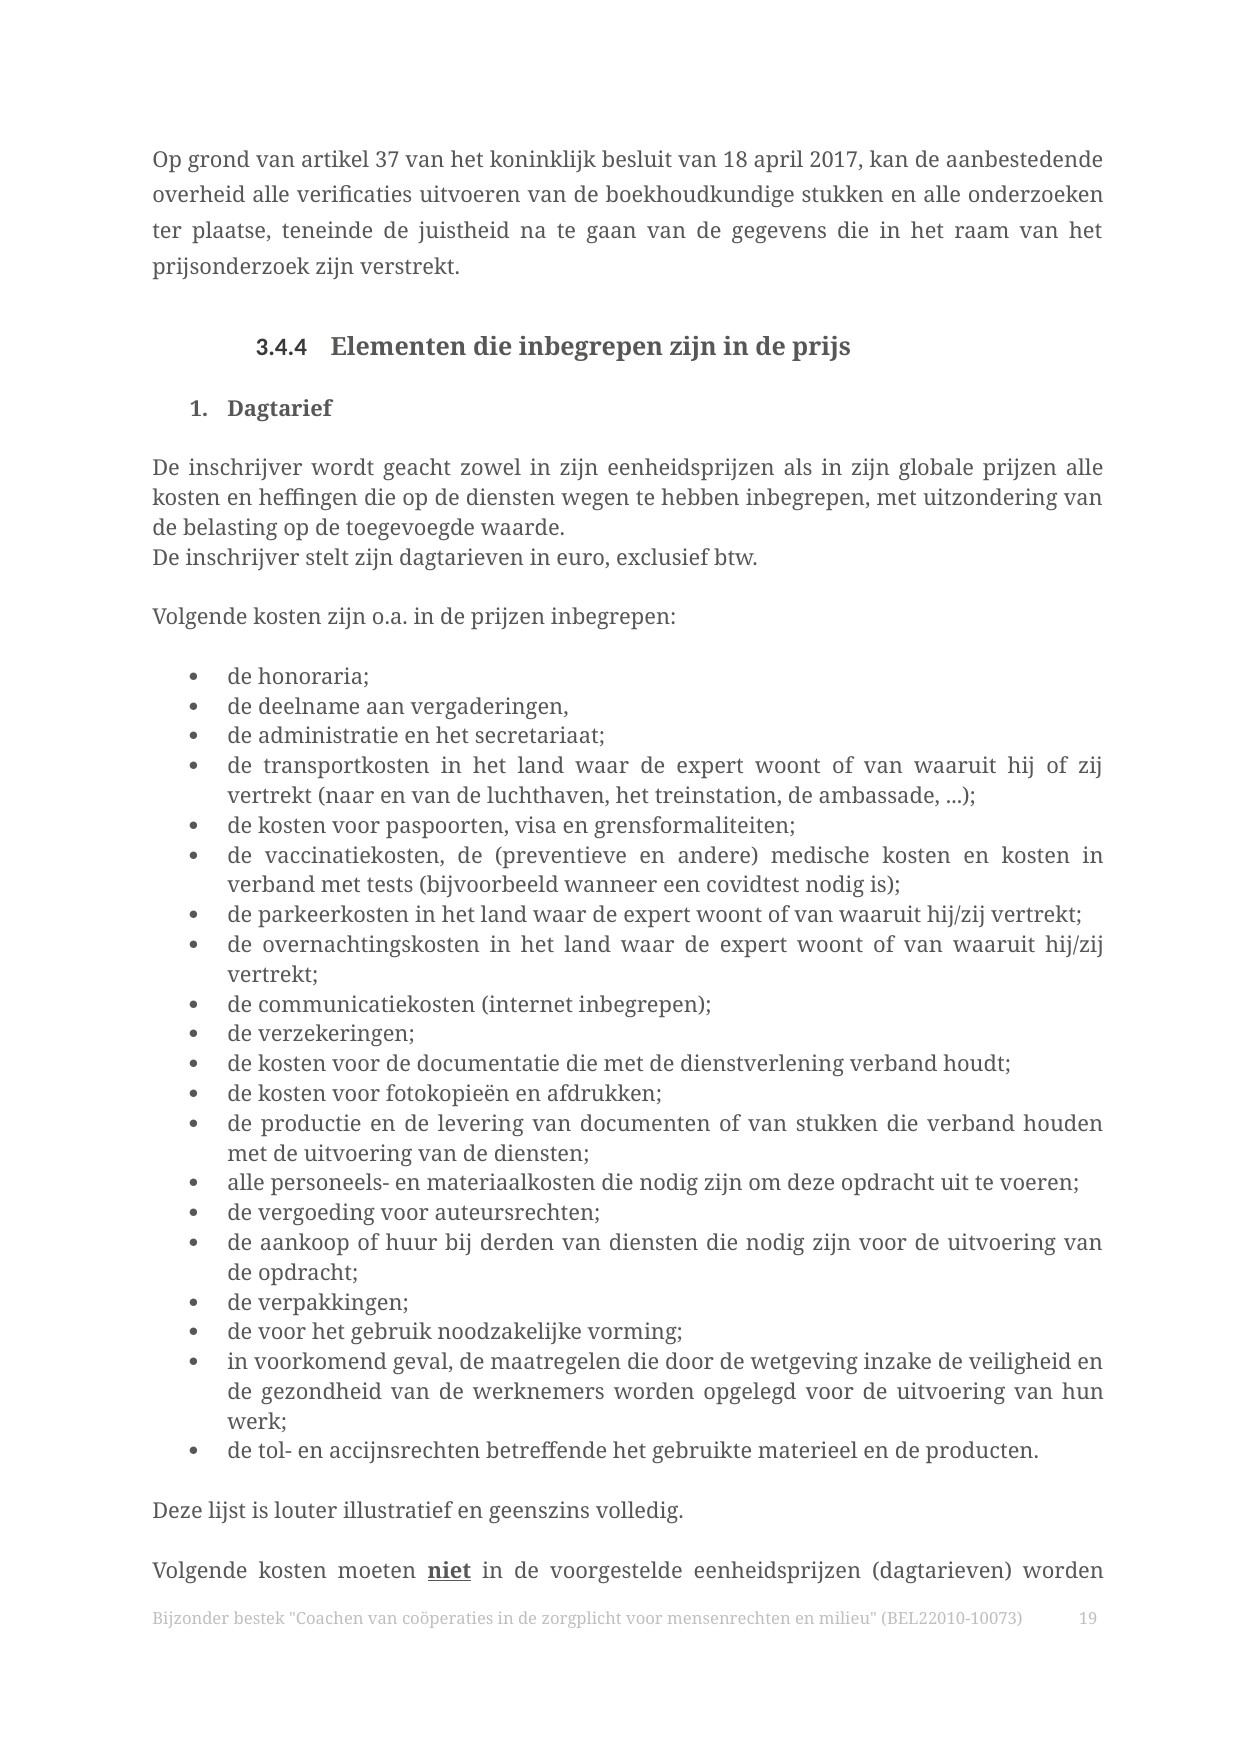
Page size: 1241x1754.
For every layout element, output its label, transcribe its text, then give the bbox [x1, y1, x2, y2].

list de voor het gebruik noodzakelijke vorming; [189, 1316, 1105, 1346]
list de transportkosten in het land waar de expert woont of van waaruit hij of zij vertrekt (naar en van de luchthaven, het treinstation, de ambassade, ...); [189, 750, 1105, 810]
list Dagtarief [189, 393, 1105, 423]
list de communicatiekosten (internet inbegrepen); [189, 989, 1105, 1018]
subtitle Elementen die inbegrepen zijn in de prijs [255, 329, 1105, 363]
list de tol- en accijnsrechten betreffende het gebruikte materieel en de producten. [189, 1436, 1105, 1465]
list de verzekeringen; [189, 1018, 1105, 1048]
list de kosten voor fotokopieën en afdrukken; [189, 1078, 1105, 1108]
list de kosten voor de documentatie die met de dienstverlening verband houdt; [189, 1048, 1105, 1078]
list de aankoop of huur bij derden van diensten die nodig zijn voor de uitvoering van de opdracht; [189, 1227, 1105, 1287]
list in voorkomend geval, de maatregelen die door de wetgeving inzake de veiligheid en de gezondheid van de werknemers worden opgelegd voor de uitvoering van hun werk; [189, 1346, 1105, 1436]
text Deze lijst is louter illustratief en geenszins volledig. [152, 1495, 1105, 1525]
list de parkeerkosten in het land waar de expert woont of van waaruit hij/zij vertrekt; [189, 899, 1105, 929]
list de deelname aan vergaderingen, [189, 691, 1105, 721]
list de productie en de levering van documenten of van stukken die verband houden met de uitvoering van de diensten; [189, 1108, 1105, 1167]
list de overnachtingskosten in het land waar de expert woont of van waaruit hij/zij vertrekt; [189, 929, 1105, 989]
text De inschrijver stelt zijn dagtarieven in euro, exclusief btw. [152, 542, 1105, 572]
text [152, 1555, 1105, 1584]
list de kosten voor paspoorten, visa en grensformaliteiten; [189, 810, 1105, 840]
list alle personeels- en materiaalkosten die nodig zijn om deze opdracht uit te voeren; [189, 1167, 1105, 1197]
text De inschrijver wordt geacht zowel in zijn eenheidsprijzen als in zijn globale prijzen alle kosten en heffingen die op de diensten wegen te hebben inbegrepen, met uitzondering van de belasting op de toegevoegde waarde. [152, 452, 1105, 542]
list de honoraria; [189, 661, 1105, 691]
text Volgende kosten zijn o.a. in de prijzen inbegrepen: [152, 601, 1105, 631]
list de vergoeding voor auteursrechten; [189, 1197, 1105, 1227]
list de administratie en het secretariaat; [189, 721, 1105, 750]
list de vaccinatiekosten, de (preventieve en andere) medische kosten en kosten in verband met tests (bijvoorbeeld wanneer een covidtest nodig is); [189, 840, 1105, 899]
list de verpakkingen; [189, 1287, 1105, 1316]
text Op grond van artikel 37 van het koninklijk besluit van 18 april 2017, kan de aanbestedende overheid alle verificaties uitvoeren van de boekhoudkundige stukken en alle onderzoeken ter plaatse, teneinde de juistheid na te gaan van de gegevens die in het raam van het prijsonderzoek zijn verstrekt. [152, 144, 1105, 281]
